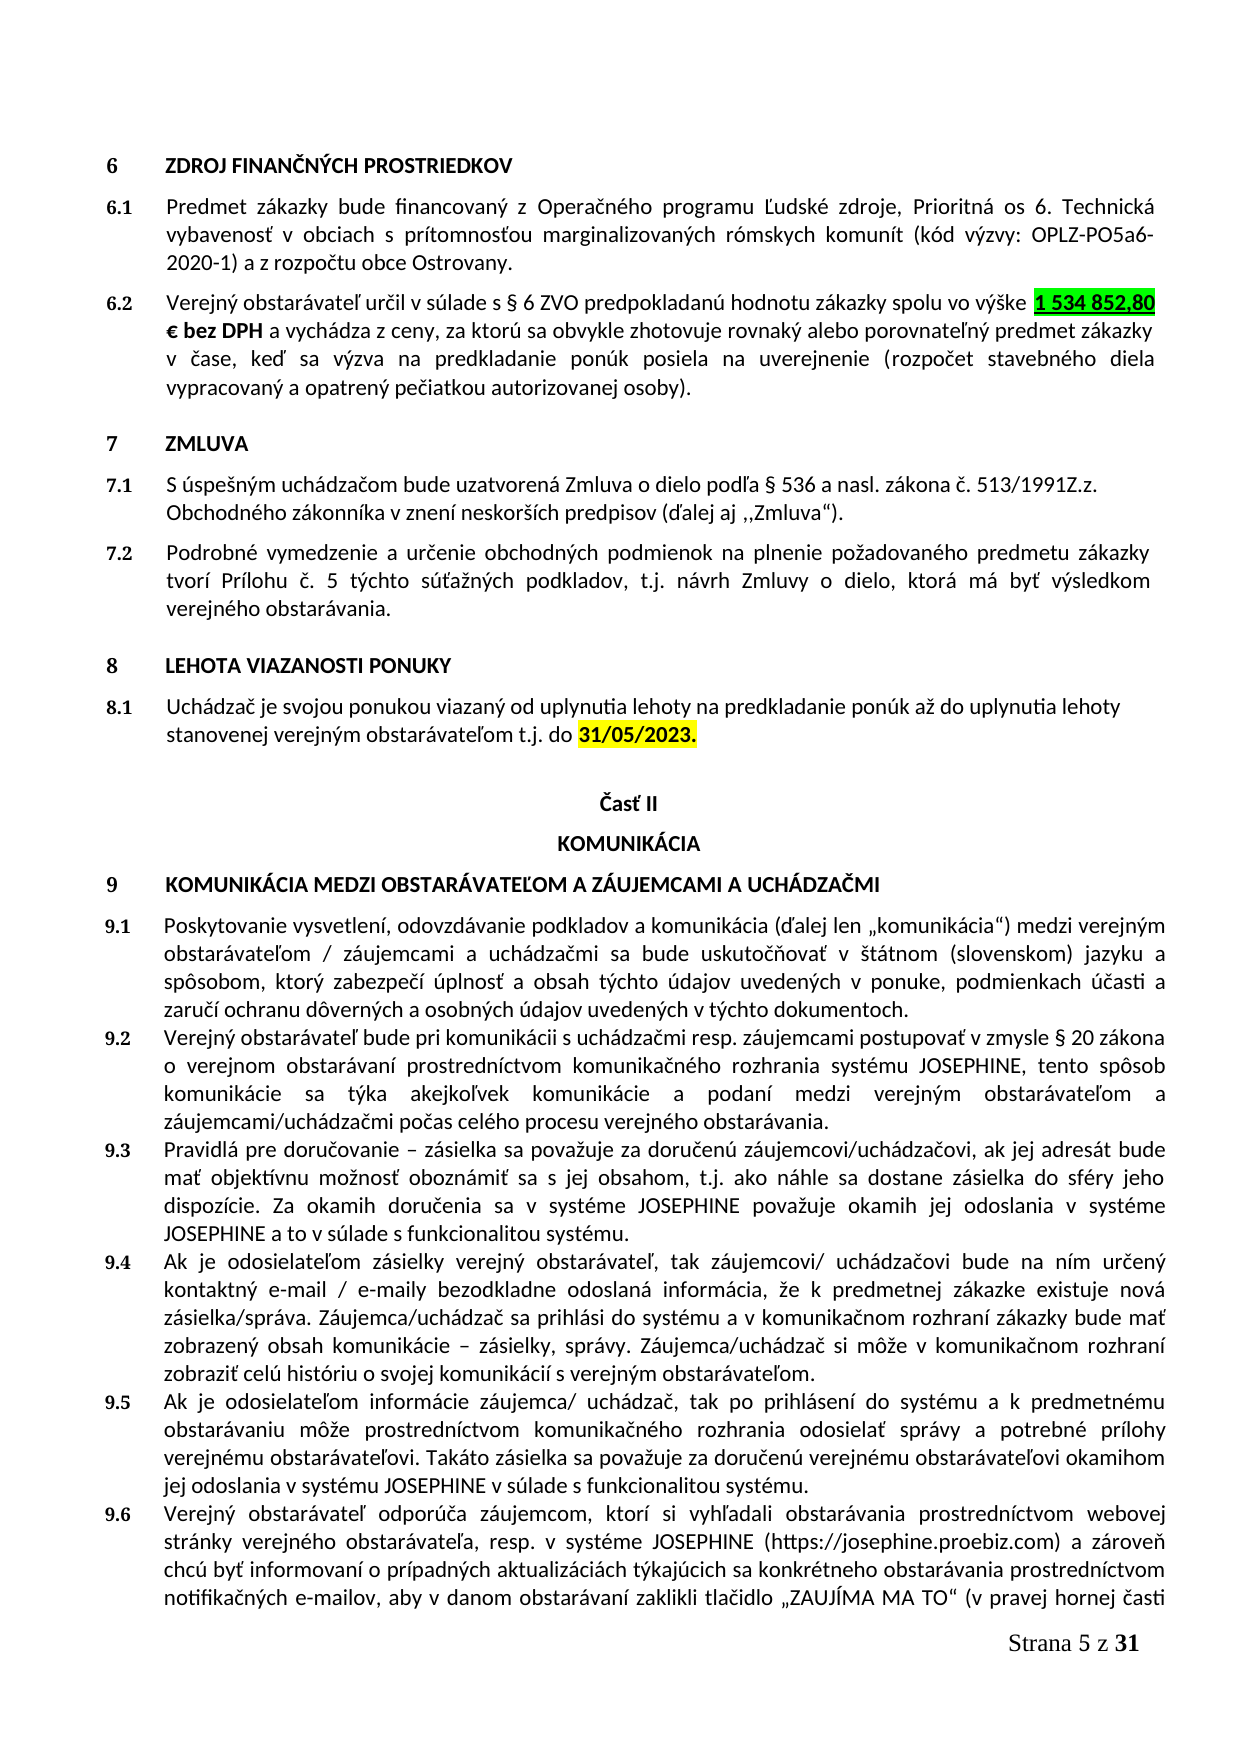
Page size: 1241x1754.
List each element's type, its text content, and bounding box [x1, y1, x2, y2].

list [104, 1499, 1167, 1611]
list Pravidlá pre doručovanie – zásielka sa považuje za doručenú záujemcovi/uchádzačovi, ak jej adresát bude mať objektívnu možnosť oboznámiť sa s jej obsahom, t.j. ako náhle sa dostane zásielka do sféry jeho dispozície. Za okamih doručenia sa v systéme JOSEPHINE považuje okamih jej odoslania v systéme JOSEPHINE a to v súlade s funkcionalitou systému. [104, 1135, 1167, 1247]
list Predmet zákazky bude financovaný z Operačného programu Ľudské zdroje, Prioritná os 6. Technická vybavenosť v obciach s prítomnosťou marginalizovaných rómskych komunít (kód výzvy: OPLZ-PO5a6-2020-1) a z rozpočtu obce Ostrovany. [106, 192, 1155, 276]
list LEHOTA VIAZANOSTI PONUKY [106, 651, 1167, 680]
list ZMLUVA [106, 429, 1167, 457]
list Uchádzač je svojou ponukou viazaný od uplynutia lehoty na predkladanie ponúk až do uplynutia lehoty stanovenej verejným obstarávateľom t.j. do 31/05/2023. [106, 692, 1150, 748]
list Verejný obstarávateľ určil v súlade s § 6 ZVO predpokladanú hodnotu zákazky spolu vo výške 1 534 852,80 € bez DPH a vychádza z ceny, za ktorú sa obvykle zhotovuje rovnaký alebo porovnateľný predmet zákazky v čase, keď sa výzva na predkladanie ponúk posiela na uverejnenie (rozpočet stavebného diela vypracovaný a opatrený pečiatkou autorizovanej osoby). [106, 288, 1155, 401]
list ZDROJ FINANČNÝCH PROSTRIEDKOV [106, 151, 1167, 179]
list KOMUNIKÁCIA MEDZI OBSTARÁVATEĽOM A ZÁUJEMCAMI A UCHÁDZAČMI [106, 870, 1167, 898]
list Poskytovanie vysvetlení, odovzdávanie podkladov a komunikácia (ďalej len „komunikácia“) medzi verejným obstarávateľom / záujemcami a uchádzačmi sa bude uskutočňovať v štátnom (slovenskom) jazyku a spôsobom, ktorý zabezpečí úplnosť a obsah týchto údajov uvedených v ponuke, podmienkach účasti a zaručí ochranu dôverných a osobných údajov uvedených v týchto dokumentoch. [104, 911, 1167, 1023]
list Verejný obstarávateľ bude pri komunikácii s uchádzačmi resp. záujemcami postupovať v zmysle § 20 zákona o verejnom obstarávaní prostredníctvom komunikačného rozhrania systému JOSEPHINE, tento spôsob komunikácie sa týka akejkoľvek komunikácie a podaní medzi verejným obstarávateľom a záujemcami/uchádzačmi počas celého procesu verejného obstarávania. [104, 1023, 1167, 1135]
subtitle KOMUNIKÁCIA [209, 829, 1049, 857]
text Časť II [209, 789, 1048, 817]
list Ak je odosielateľom informácie záujemca/ uchádzač, tak po prihlásení do systému a k predmetnému obstarávaniu môže prostredníctvom komunikačného rozhrania odosielať správy a potrebné prílohy verejnému obstarávateľovi. Takáto zásielka sa považuje za doručenú verejnému obstarávateľovi okamihom jej odoslania v systému JOSEPHINE v súlade s funkcionalitou systému. [104, 1387, 1167, 1499]
list S úspešným uchádzačom bude uzatvorená Zmluva o dielo podľa § 536 a nasl. zákona č. 513/1991Z.z. Obchodného zákonníka v znení neskorších predpisov (ďalej aj ,,Zmluva“). [106, 470, 1151, 526]
list Ak je odosielateľom zásielky verejný obstarávateľ, tak záujemcovi/ uchádzačovi bude na ním určený kontaktný e-mail / e-maily bezodkladne odoslaná informácia, že k predmetnej zákazke existuje nová zásielka/správa. Záujemca/uchádzač sa prihlási do systému a v komunikačnom rozhraní zákazky bude mať zobrazený obsah komunikácie – zásielky, správy. Záujemca/uchádzač si môže v komunikačnom rozhraní zobraziť celú históriu o svojej komunikácií s verejným obstarávateľom. [104, 1247, 1167, 1387]
list Podrobné vymedzenie a určenie obchodných podmienok na plnenie požadovaného predmetu zákazky tvorí Prílohu č. 5 týchto súťažných podkladov, t.j. návrh Zmluvy o dielo, ktorá má byť výsledkom verejného obstarávania. [106, 538, 1152, 622]
